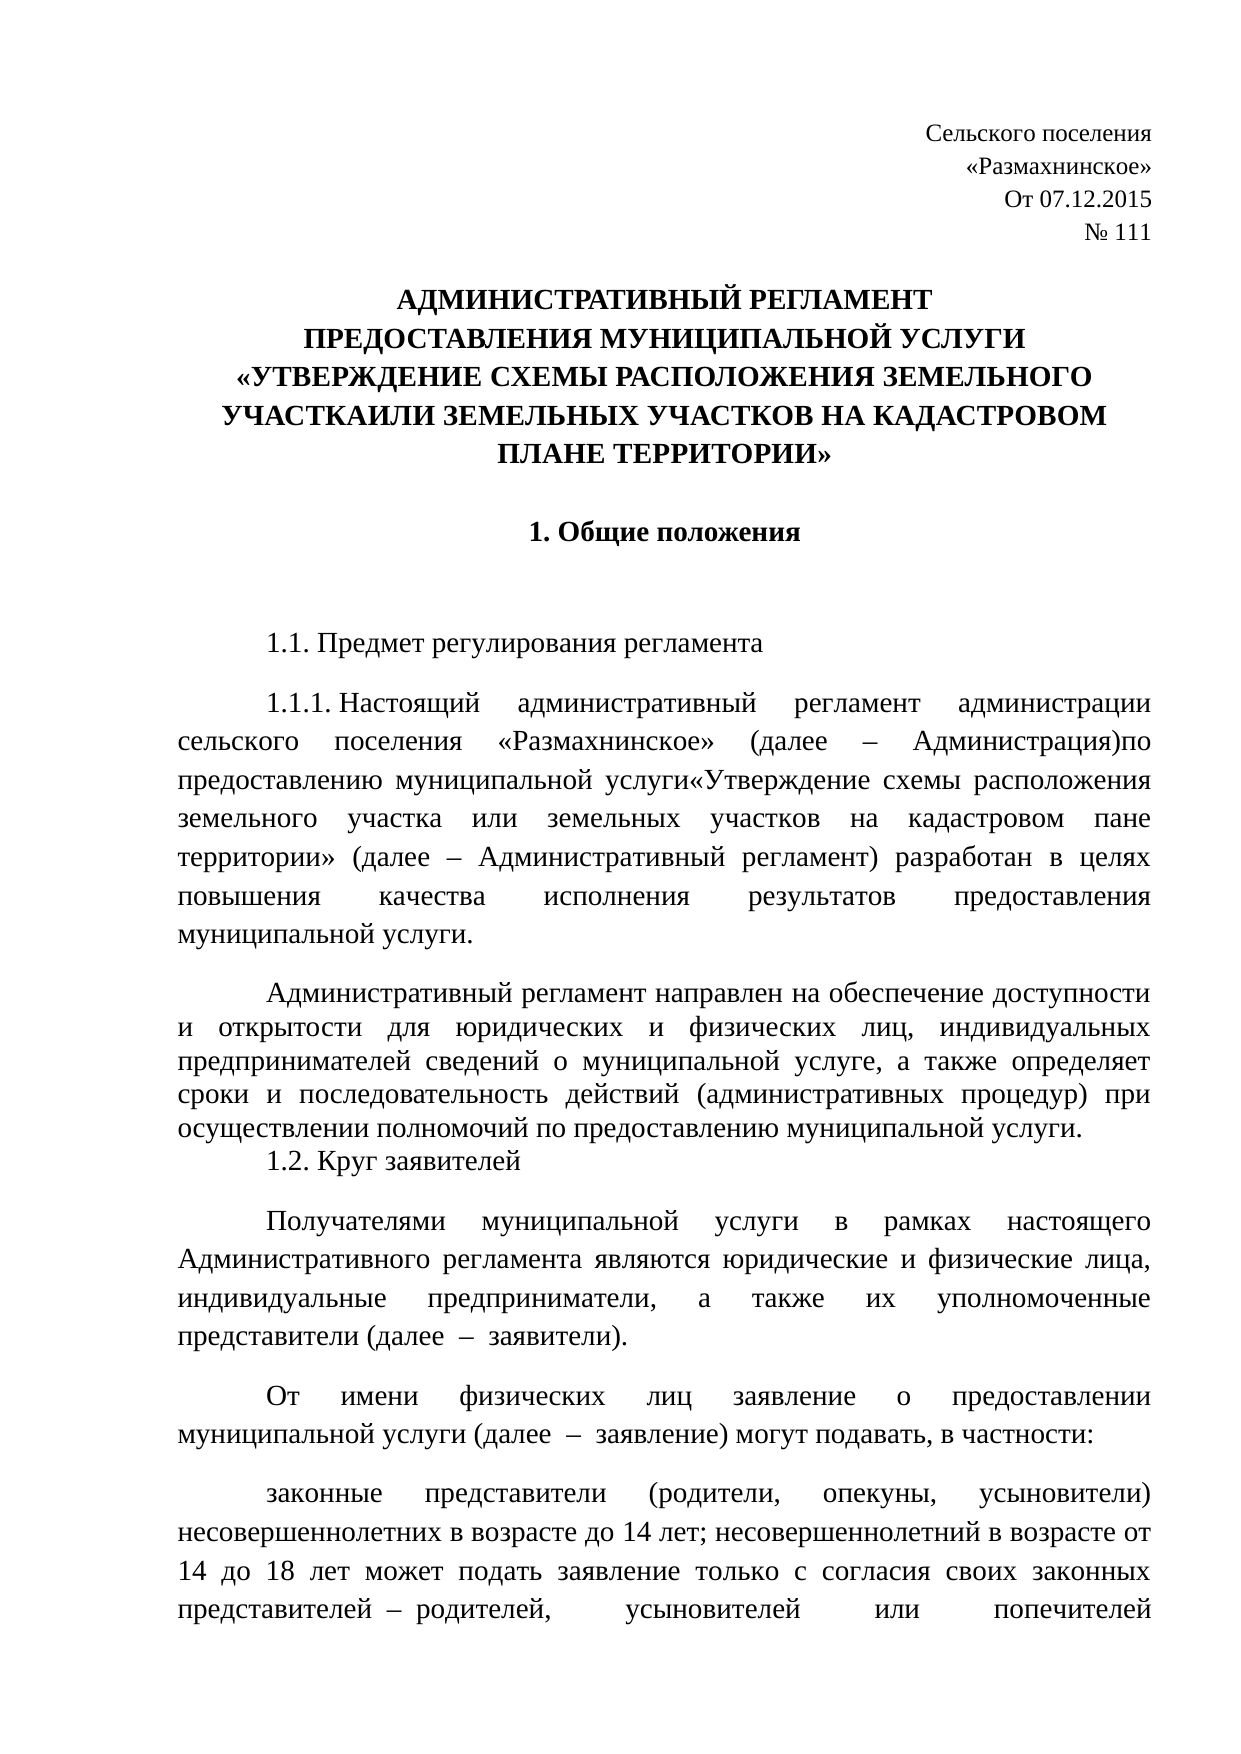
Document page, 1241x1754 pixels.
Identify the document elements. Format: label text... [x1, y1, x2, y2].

text «Размахнинское» [177, 151, 1152, 180]
text От имени физических лиц заявление о предоставлении муниципальной услуги (далее – заявление) могут подавать, в частности: [177, 1378, 1152, 1450]
text 1. Общие положения [177, 514, 1152, 547]
text АДМИНИСТРАТИВНЫЙ РЕГЛАМЕНТ [177, 282, 1152, 316]
text Административный регламент направлен на обеспечение доступности и открытости для юридических и физических лиц, индивидуальных предпринимателей сведений о муниципальной услуге, а также определяет сроки и последовательность действий (административных процедур) при осуществлении полномочий по предоставлению муниципальной услуги. [177, 976, 1152, 1143]
text 1.1.1. Настоящий административный регламент администрации сельского поселения «Размахнинское» (далее – Администрация)по предоставлению муниципальной услуги«Утверждение схемы расположения земельного участка или земельных участков на кадастровом пане территории» (далее – Административный регламент) разработан в целях повышения качества исполнения результатов предоставления муниципальной услуги. [177, 685, 1152, 950]
text От 07.12.2015 № 111 [177, 184, 1152, 246]
text ПРЕДОСТАВЛЕНИЯ МУНИЦИПАЛЬНОЙ УСЛУГИ [177, 321, 1152, 354]
text Сельского поселения [177, 118, 1152, 147]
text 1.2. Круг заявителей [177, 1143, 1152, 1177]
text Получателями муниципальной услуги в рамках настоящего Административного регламента являются юридические и физические лица, индивидуальные предприниматели, а также их уполномоченные представители (далее – заявители). [177, 1203, 1152, 1352]
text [177, 1476, 1152, 1625]
text 1.1. Предмет регулирования регламента [177, 626, 1152, 659]
text «УТВЕРЖДЕНИЕ СХЕМЫ РАСПОЛОЖЕНИЯ ЗЕМЕЛЬНОГО УЧАСТКАИЛИ ЗЕМЕЛЬНЫХ УЧАСТКОВ НА КАДАСТРОВОМ ПЛАНЕ ТЕРРИТОРИИ» [177, 359, 1152, 470]
